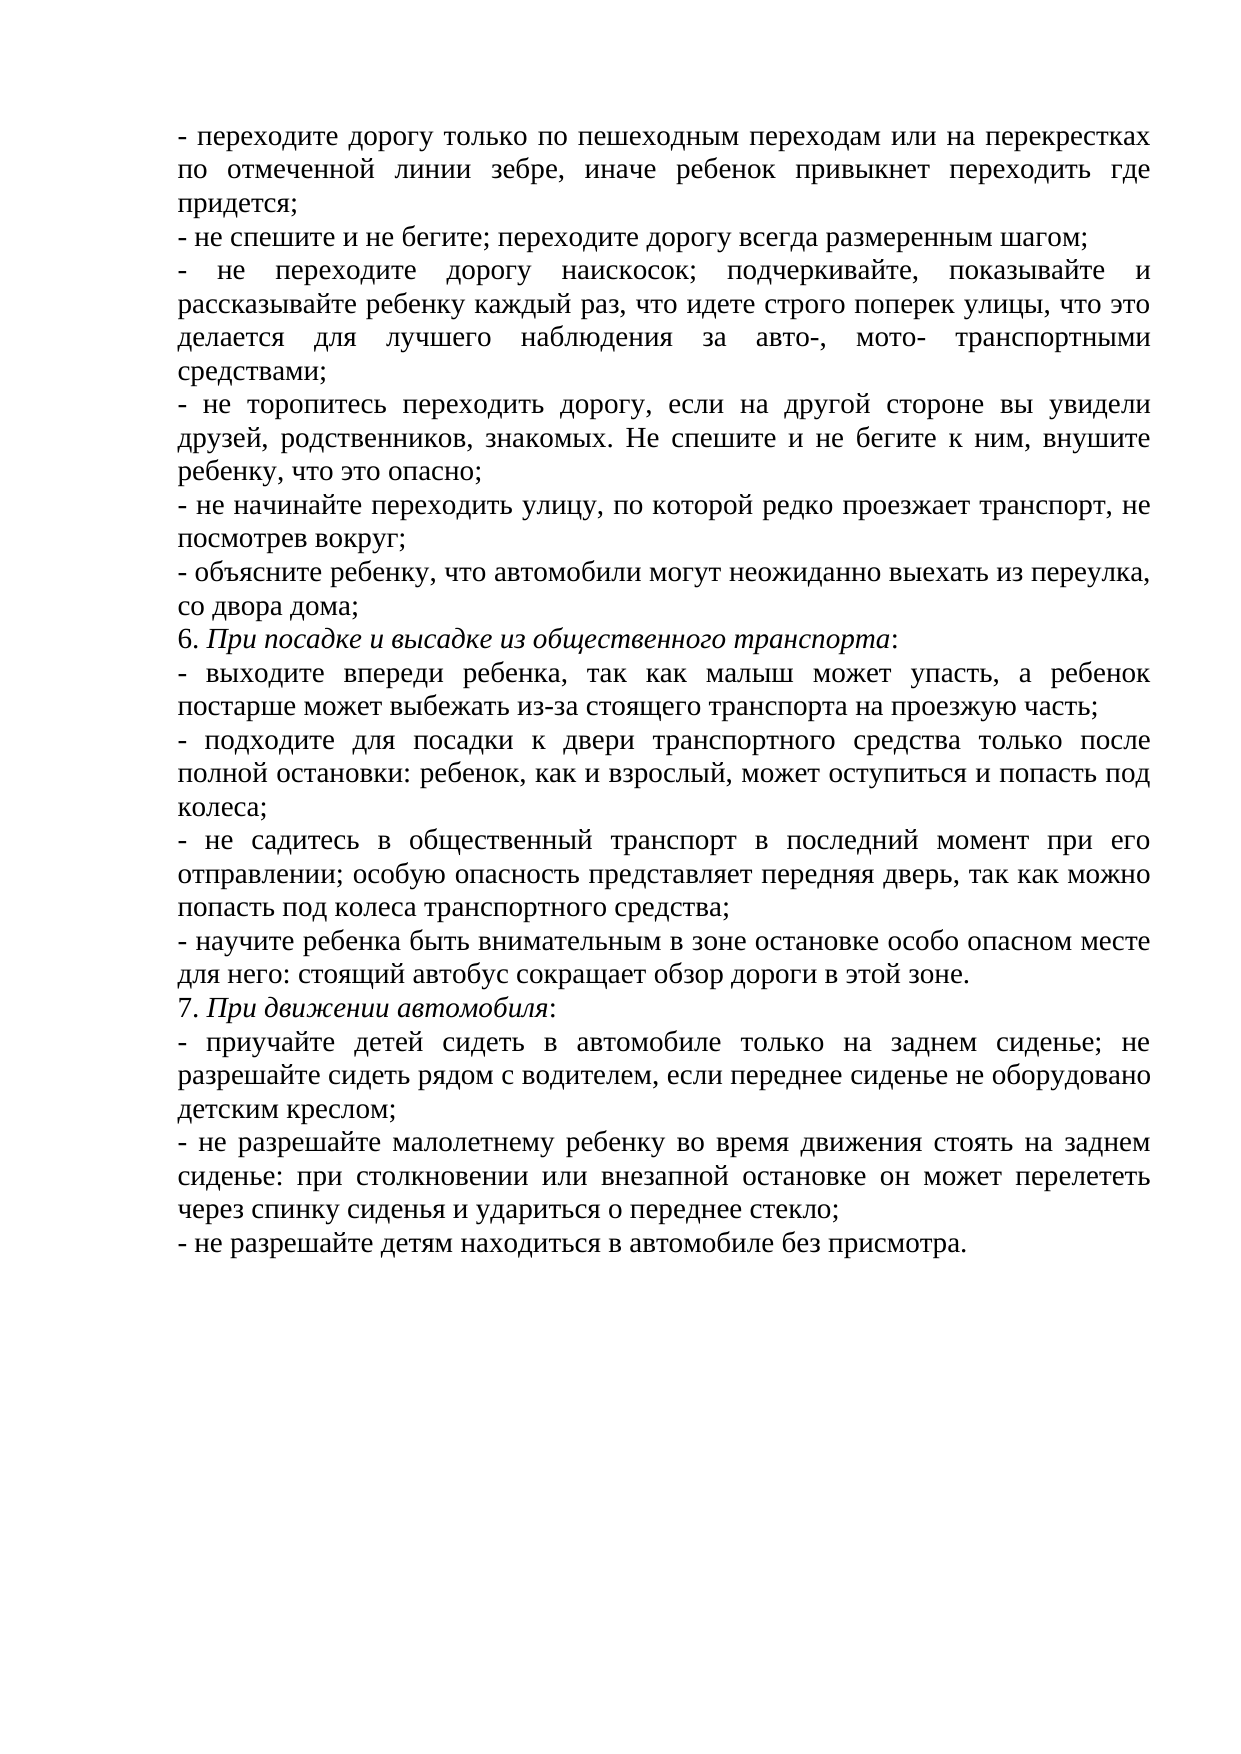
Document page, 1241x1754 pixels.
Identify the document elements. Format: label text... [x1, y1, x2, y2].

text - не торопитесь переходить дорогу, если на другой стороне вы увидели друзей, родственников, знакомых. Не спешите и не бегите к ним, внушите ребенку, что это опасно; [177, 386, 1152, 487]
text - не спешите и не бегите; переходите дорогу всегда размеренным шагом; [177, 219, 1152, 252]
text - приучайте детей сидеть в автомобиле только на заднем сиденье; не разрешайте сидеть рядом с водителем, если переднее сиденье не оборудовано детским креслом; [177, 1024, 1152, 1124]
text - не садитесь в общественный транспорт в последний момент при его отправлении; особую опасность представляет передняя дверь, так как можно попасть под колеса транспортного средства; [177, 822, 1152, 923]
text 7. При движении автомобиля: [177, 990, 1152, 1024]
text - не разрешайте малолетнему ребенку во время движения стоять на заднем сиденье: при столкновении или внезапной остановке он может перелететь через спинку сиденья и удариться о переднее стекло; [177, 1124, 1152, 1225]
text - не разрешайте детям находиться в автомобиле без присмотра. [177, 1225, 1152, 1258]
text - подходите для посадки к двери транспортного средства только после полной остановки: ребенок, как и взрослый, может оступиться и попасть под колеса; [177, 722, 1152, 822]
text - переходите дорогу только по пешеходным переходам или на перекрестках по отмеченной линии зебре, иначе ребенок привыкнет переходить где придется; [177, 118, 1152, 219]
text - объясните ребенку, что автомобили могут неожиданно выехать из переулка, со двора дома; [177, 554, 1152, 621]
text - не переходите дорогу наискосок; подчеркивайте, показывайте и рассказывайте ребенку каждый раз, что идете строго поперек улицы, что это делается для лучшего наблюдения за авто-, мото- транспортными средствами; [177, 252, 1152, 386]
text - не начинайте переходить улицу, по которой редко проезжает транспорт, не посмотрев вокруг; [177, 487, 1152, 554]
text 6. При посадке и высадке из общественного транспорта: [177, 621, 1152, 655]
text - научите ребенка быть внимательным в зоне остановке особо опасном месте для него: стоящий автобус сокращает обзор дороги в этой зоне. [177, 923, 1152, 990]
text - выходите впереди ребенка, так как малыш может упасть, а ребенок постарше может выбежать из-за стоящего транспорта на проезжую часть; [177, 655, 1152, 722]
